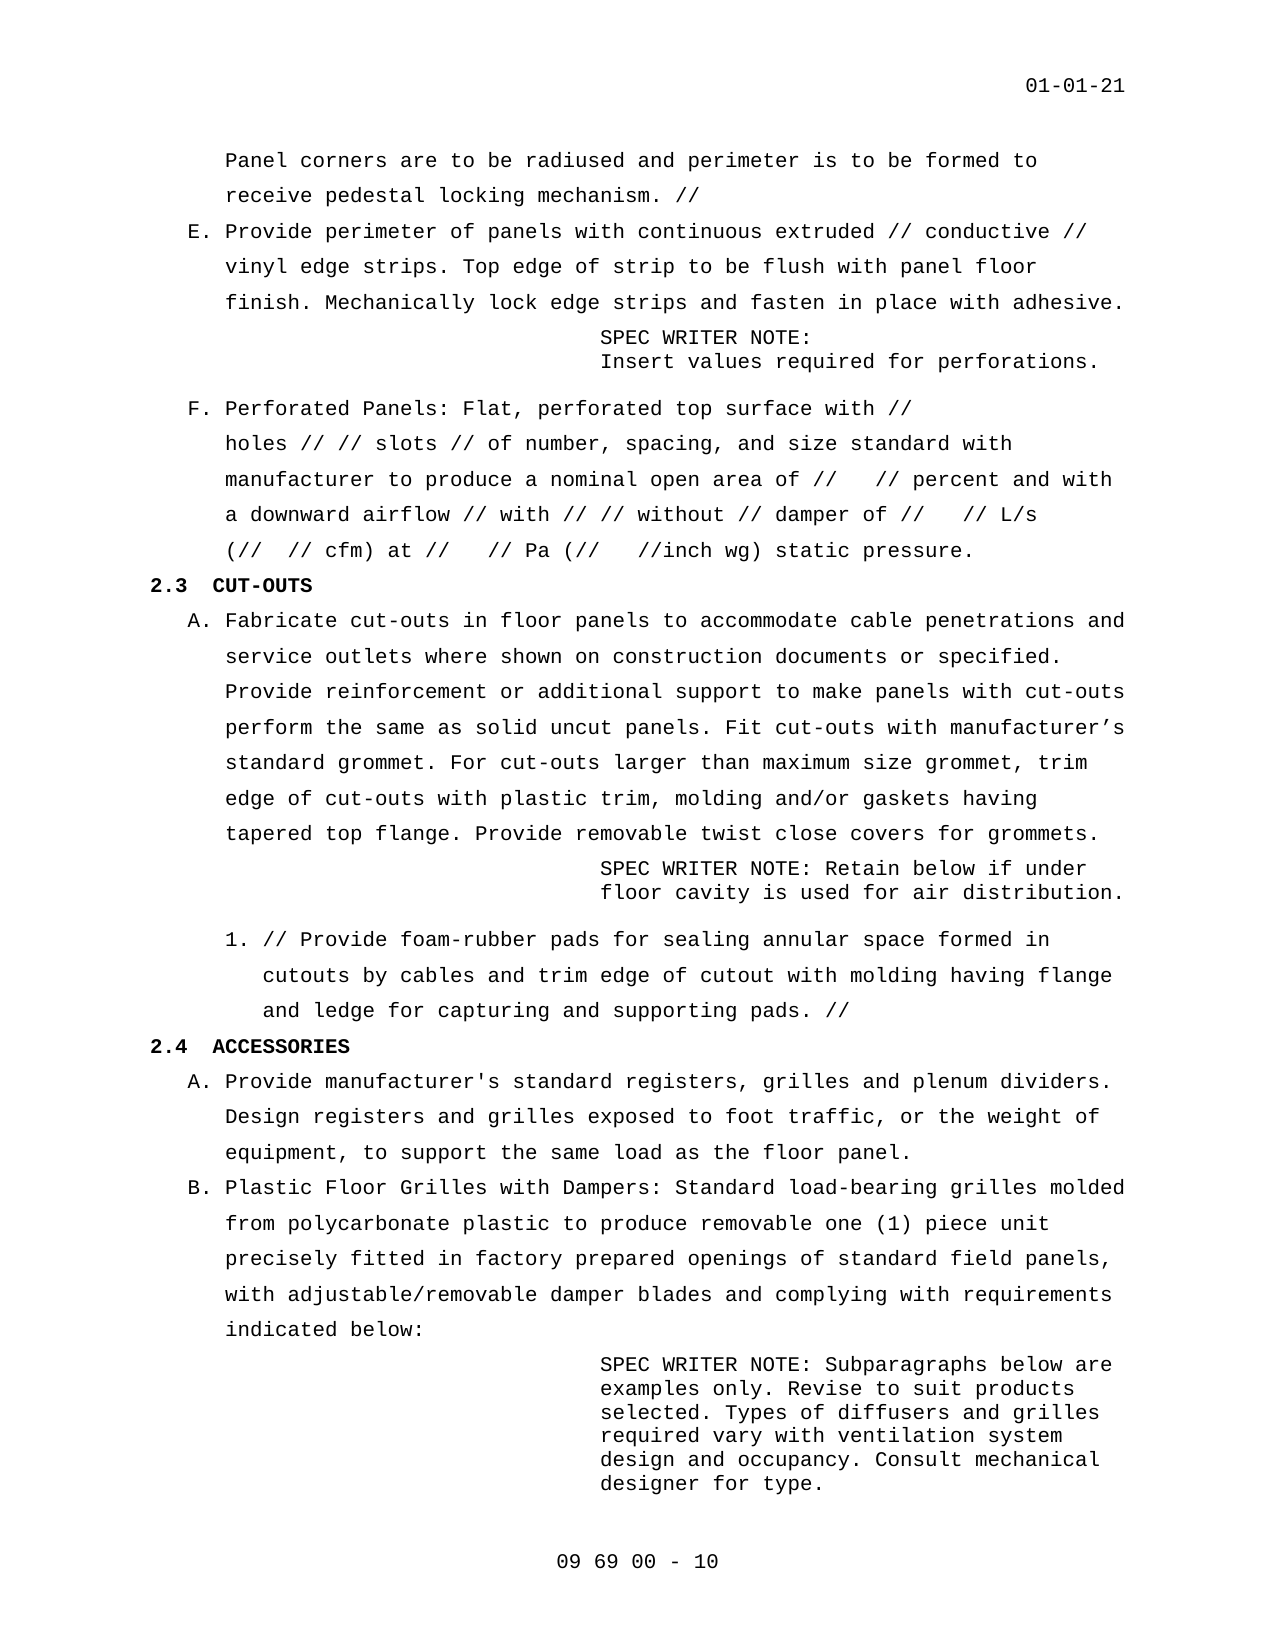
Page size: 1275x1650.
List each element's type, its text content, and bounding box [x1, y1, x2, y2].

text CUT-OUTS [150, 575, 1125, 599]
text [197, 150, 1125, 209]
text Fabricate cut-outs in floor panels to accommodate cable penetrations and service outlets where shown on construction documents or specified. Provide reinforcement or additional support to make panels with cut-outs perform the same as solid uncut panels. Fit cut-outs with manufacturer’s standard grommet. For cut-outs larger than maximum size grommet, trim edge of cut-outs with plastic trim, molding and/or gaskets having tapered top flange. Provide removable twist close covers for grommets. [187, 611, 1125, 847]
text SPEC WRITER NOTE: Subparagraphs below are examples only. Revise to suit products selected. Types of diffusers and grilles required vary with ventilation system design and occupancy. Consult mechanical designer for type. [600, 1354, 1125, 1496]
text SPEC WRITER NOTE: Retain below if under floor cavity is used for air distribution. [600, 858, 1125, 906]
text Perforated Panels: Flat, perforated top surface with // holes // // slots // of number, spacing, and size standard with manufacturer to produce a nominal open area of // // percent and with a downward airflow // with // // without // damper of // // L/s (// // cfm) at // // Pa (// //inch wg) static pressure. [187, 398, 1125, 563]
text Plastic Floor Grilles with Dampers: Standard load-bearing grilles molded from polycarbonate plastic to produce removable one (1) piece unit precisely fitted in factory prepared openings of standard field panels, with adjustable/removable damper blades and complying with requirements indicated below: [187, 1177, 1125, 1343]
text // Provide foam-rubber pads for sealing annular space formed in cutouts by cables and trim edge of cutout with molding having flange and ledge for capturing and supporting pads. // [225, 929, 1125, 1024]
text Provide manufacturer's standard registers, grilles and plenum dividers. Design registers and grilles exposed to foot traffic, or the weight of equipment, to support the same load as the floor panel. [187, 1071, 1125, 1166]
text Insert values required for perforations. [600, 351, 1125, 374]
text ACCESSORIES [150, 1036, 1125, 1059]
text SPEC WRITER NOTE: [600, 327, 1125, 351]
text Provide perimeter of panels with continuous extruded // conductive // vinyl edge strips. Top edge of strip to be flush with panel floor finish. Mechanically lock edge strips and fasten in place with adhesive. [187, 221, 1125, 315]
